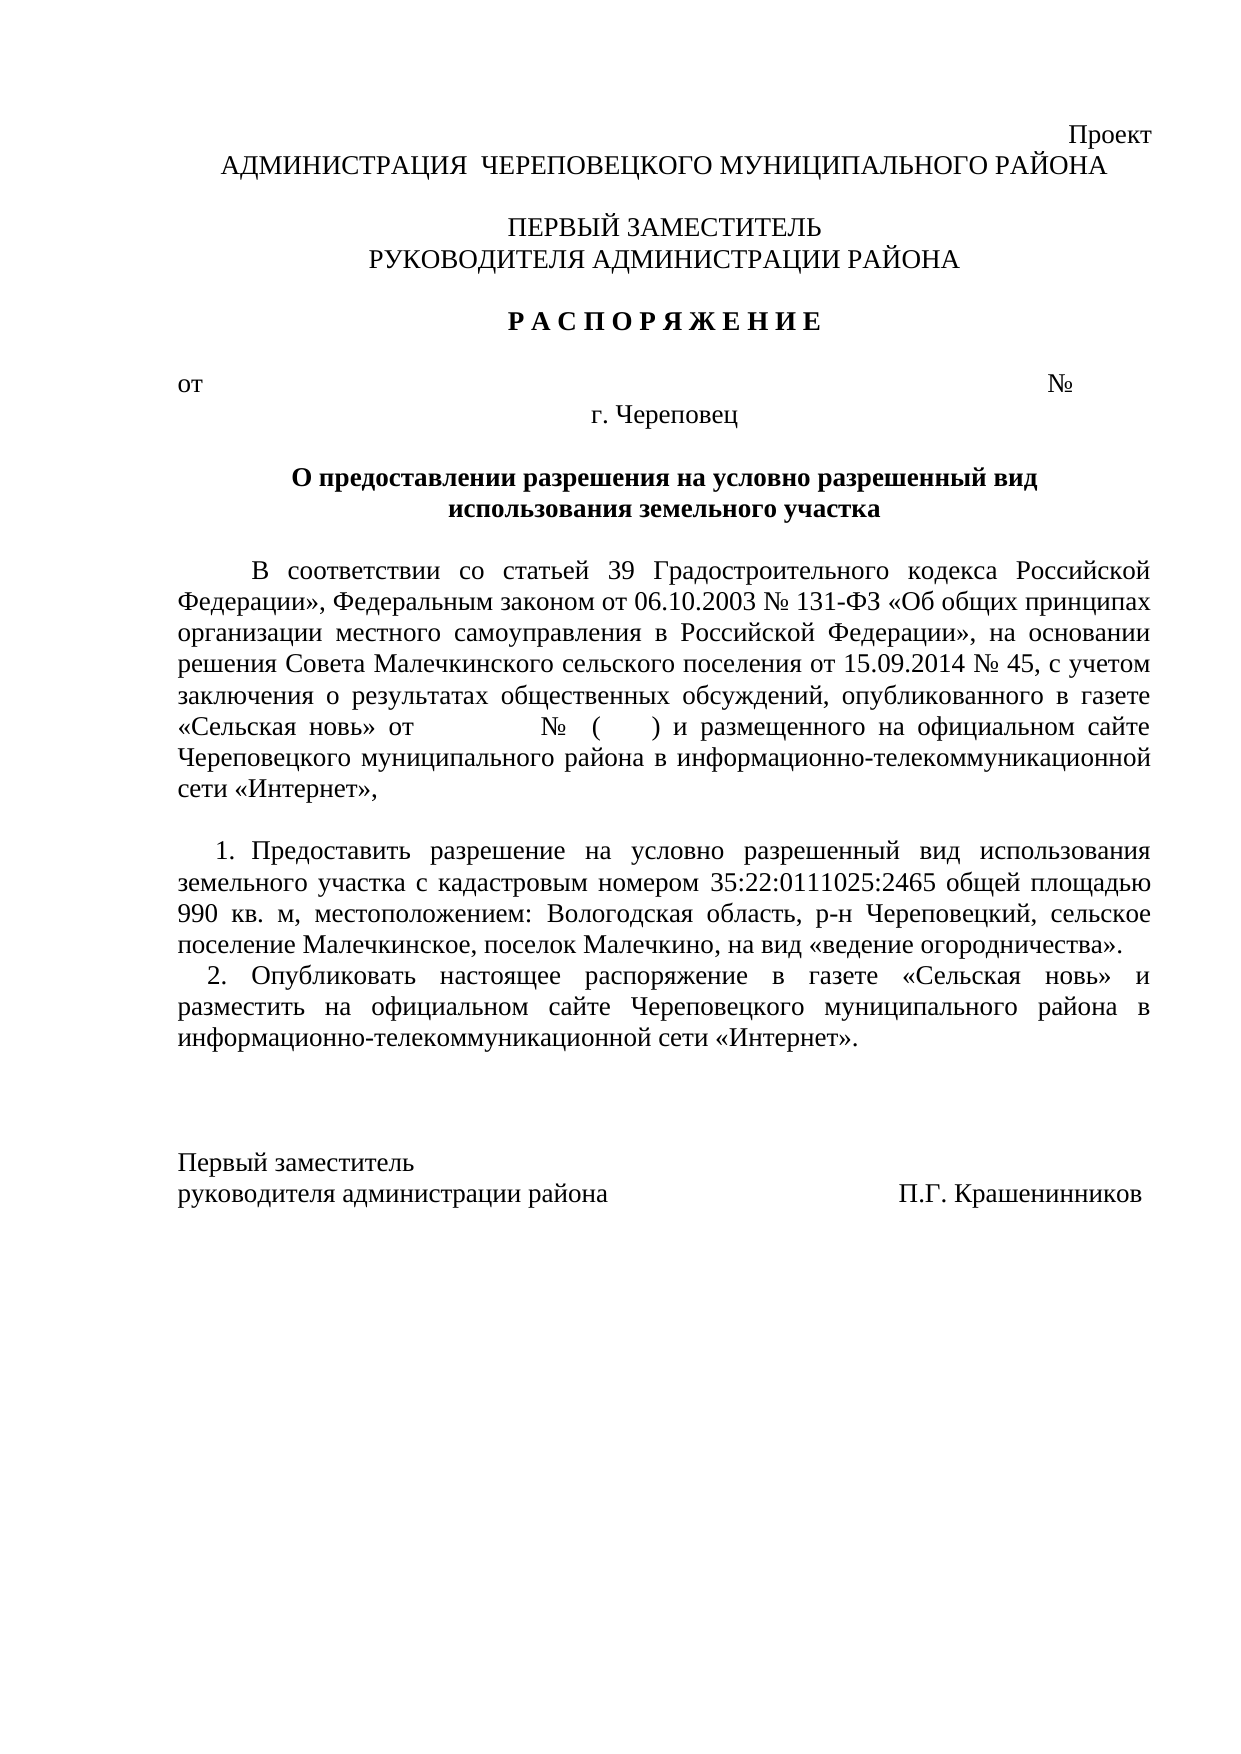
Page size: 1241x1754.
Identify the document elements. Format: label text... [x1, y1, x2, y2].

text В соответствии со статьей 39 Градостроительного кодекса Российской Федерации», Федеральным законом от 06.10.2003 № 131-ФЗ «Об общих принципах организации местного самоуправления в Российской Федерации», на основании решения Совета Малечкинского сельского поселения от 15.09.2014 № 45, с учетом заключения о результатах общественных обсуждений, опубликованного в газете «Сельская новь» от № ( ) и размещенного на официальном сайте Череповецкого муниципального района в информационно-телекоммуникационной сети «Интернет», [177, 554, 1152, 803]
table_header № [664, 367, 1163, 398]
text г. Череповец [177, 398, 1152, 429]
table_header от [166, 367, 664, 398]
text О предоставлении разрешения на условно разрешенный вид [177, 461, 1152, 492]
text Р А С П О Р Я Ж Е Н И Е [177, 305, 1152, 336]
list Предоставить разрешение на условно разрешенный вид использования земельного участка с кадастровым номером 35:22:0111025:2465 общей площадью 990 кв. м, местоположением: Вологодская область, р-н Череповецкий, сельское поселение Малечкинское, поселок Малечкино, на вид «ведение огородничества». [177, 834, 1152, 959]
text РУКОВОДИТЕЛЯ АДМИНИСТРАЦИИ РАЙОНА [177, 243, 1152, 274]
text Проект [177, 118, 1152, 149]
text ПЕРВЫЙ ЗАМЕСТИТЕЛЬ [177, 212, 1152, 243]
text руководителя администрации района П.Г. Крашенинников [177, 1177, 1152, 1208]
text Первый заместитель [177, 1146, 1152, 1177]
text использования земельного участка [177, 492, 1152, 523]
text АДМИНИСТРАЦИЯ ЧЕРЕПОВЕЦКОГО МУНИЦИПАЛЬНОГО РАЙОНА [177, 149, 1152, 180]
list Опубликовать настоящее распоряжение в газете «Сельская новь» и разместить на официальном сайте Череповецкого муниципального района в информационно-телекоммуникационной сети «Интернет». [177, 959, 1152, 1053]
